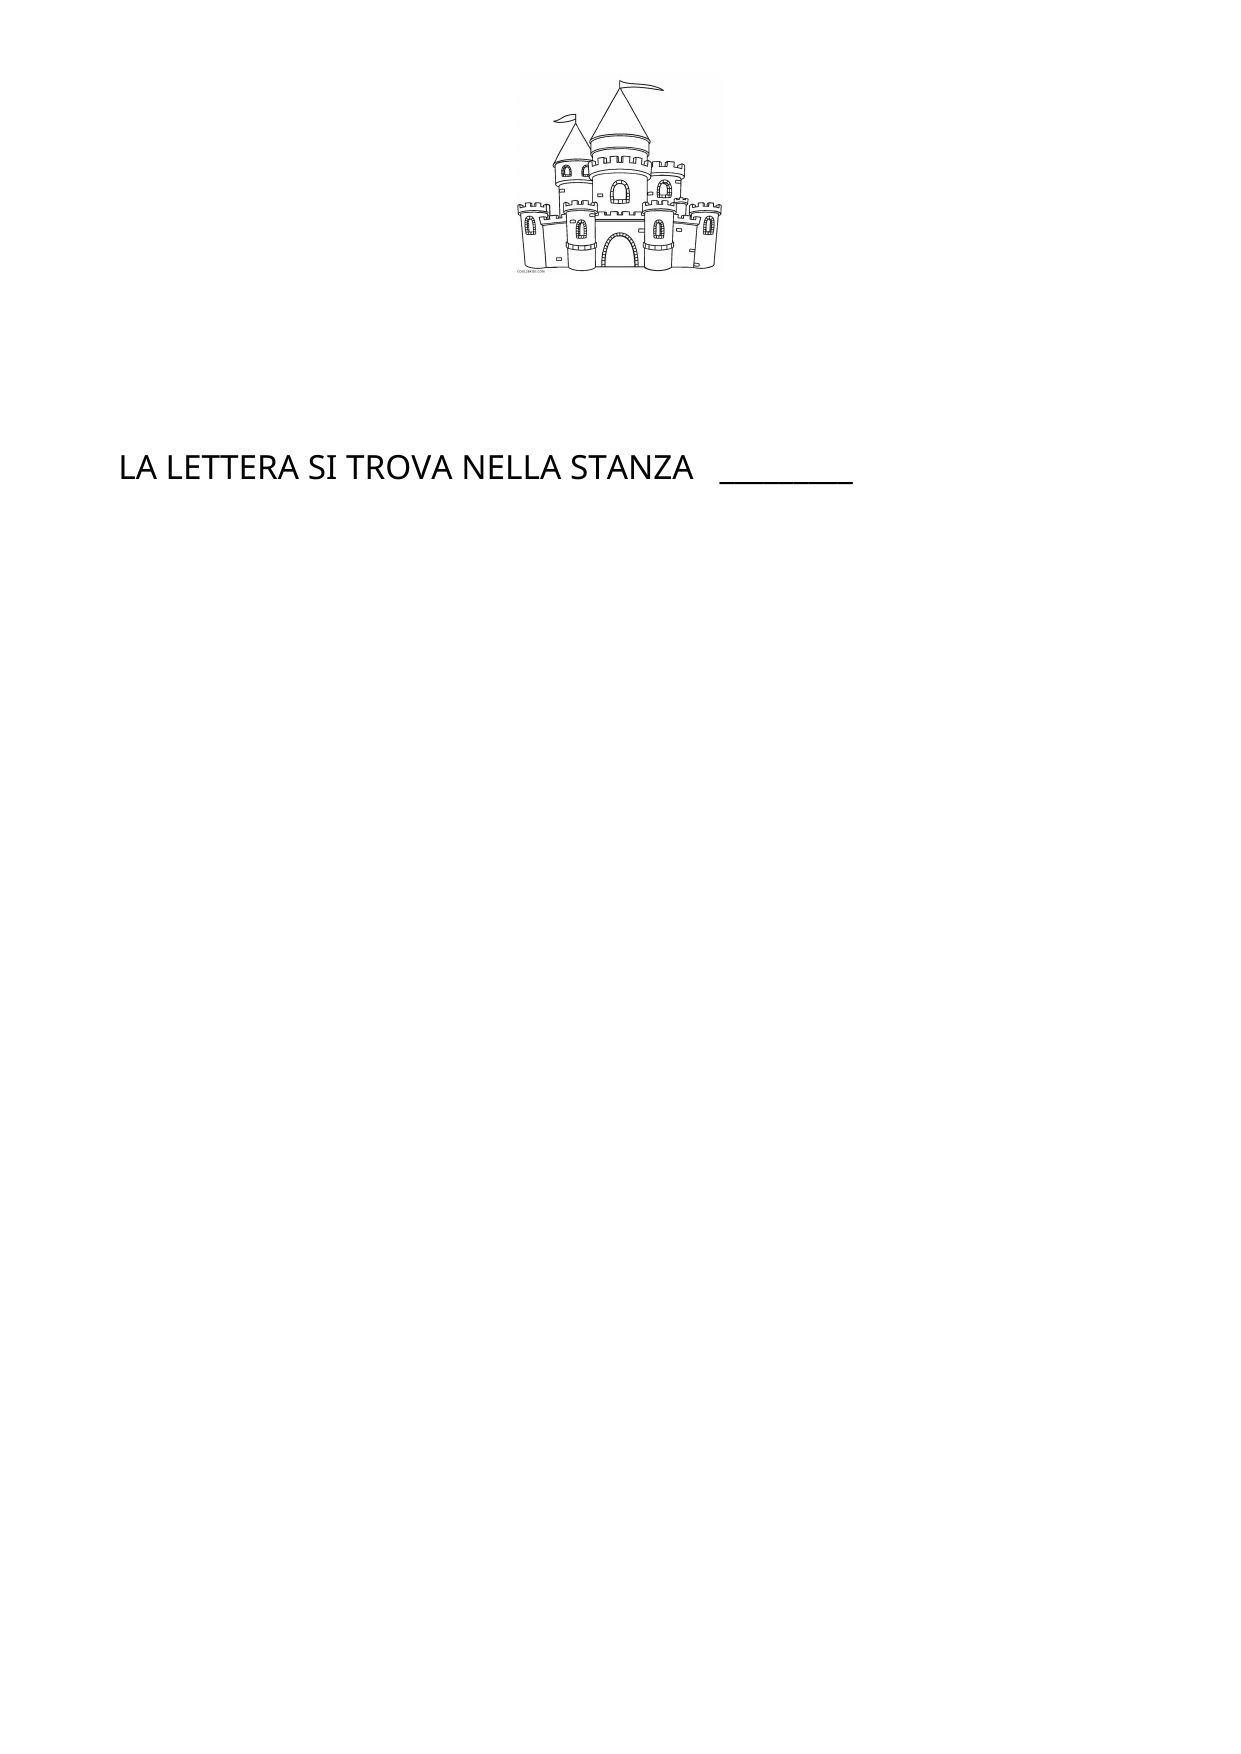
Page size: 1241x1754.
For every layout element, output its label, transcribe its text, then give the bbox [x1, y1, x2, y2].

text LA LETTERA SI TROVA NELLA STANZA _________ [118, 443, 1122, 489]
picture [515, 73, 725, 274]
